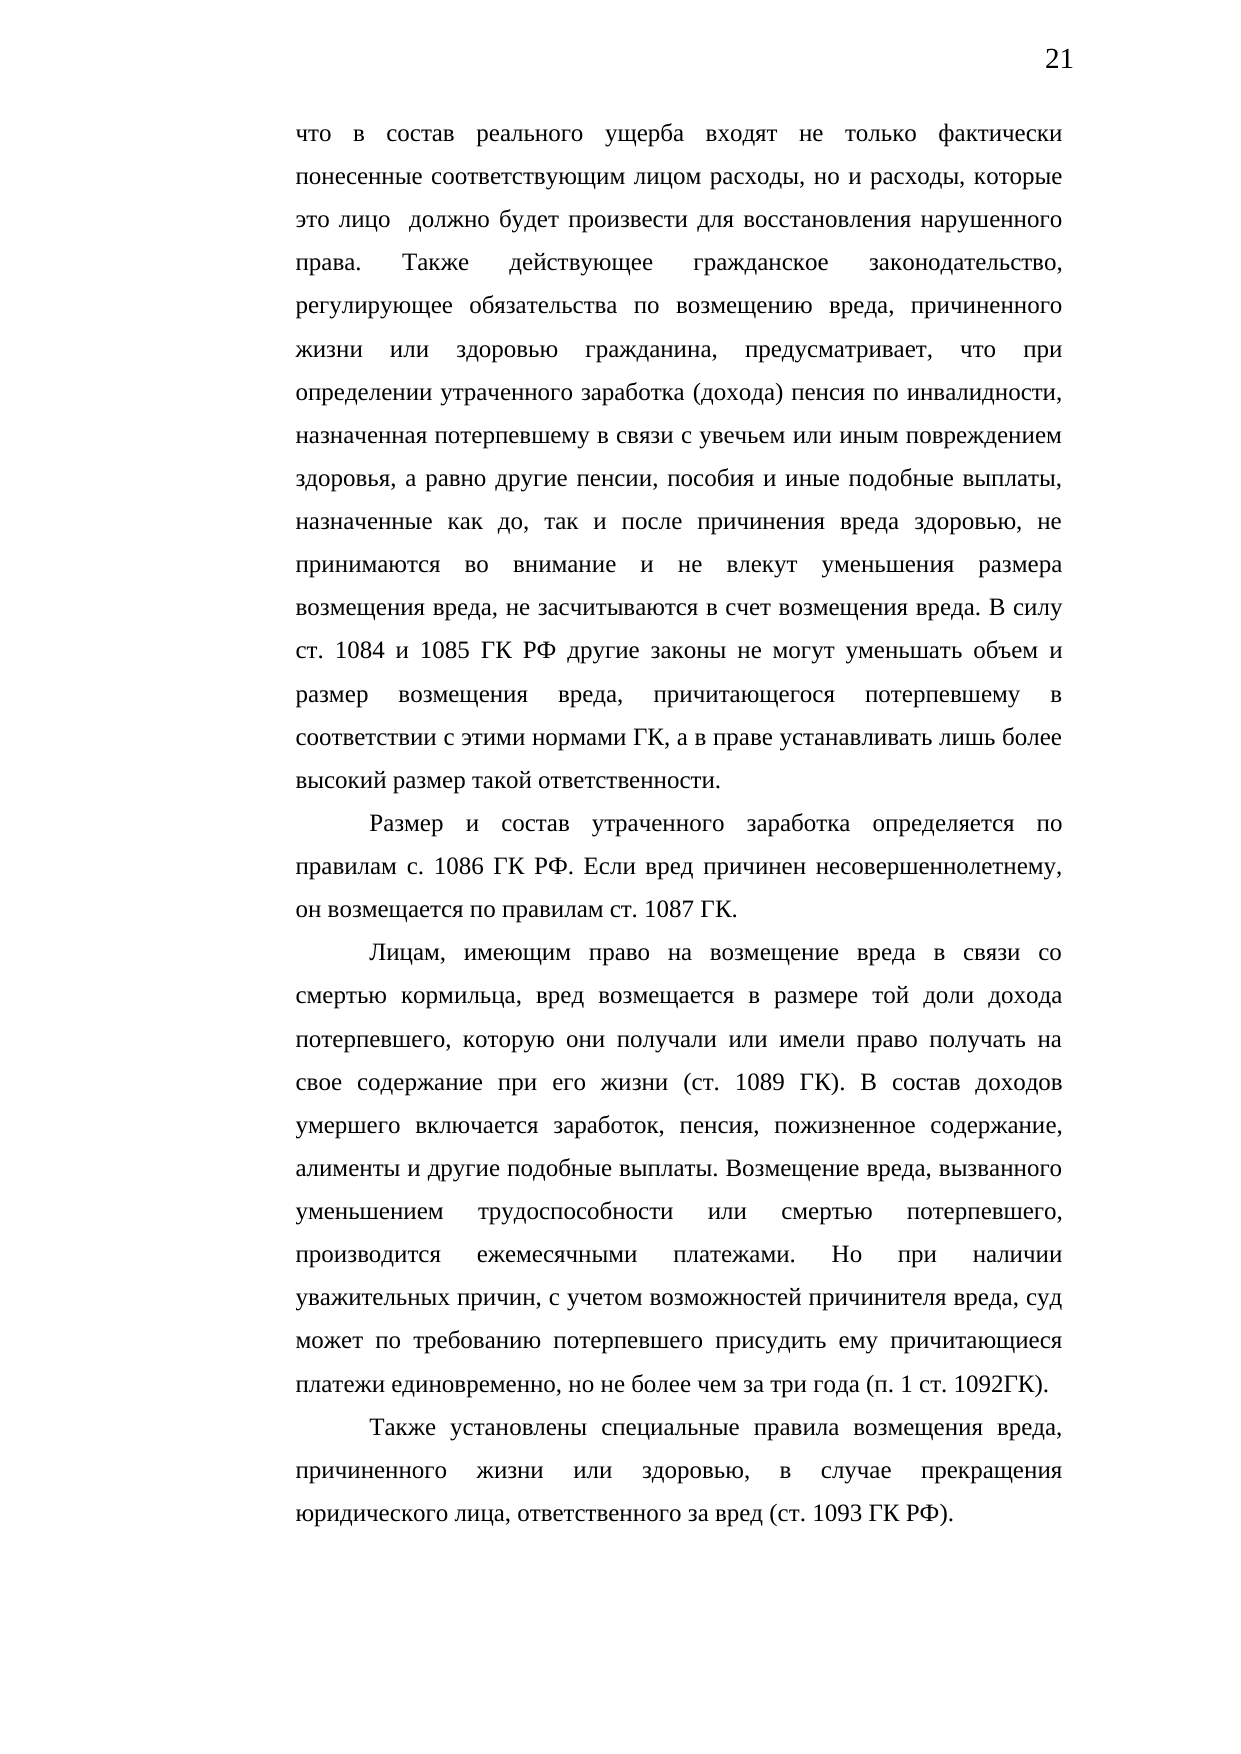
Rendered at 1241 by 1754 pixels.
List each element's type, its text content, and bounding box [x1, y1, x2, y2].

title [295, 118, 1063, 794]
title Также установлены специальные правила возмещения вреда, причиненного жизни или здоровью, в случае прекращения юридического лица, ответственного за вред (ст. 1093 ГК РФ). [295, 1412, 1063, 1527]
title Размер и состав утраченного заработка определяется по правилам с. 1086 ГК РФ. Если вред причинен несовершеннолетнему, он возмещается по правилам ст. 1087 ГК. [295, 808, 1063, 923]
title Лицам, имеющим право на возмещение вреда в связи со смертью кормильца, вред возмещается в размере той доли дохода потерпевшего, которую они получали или имели право получать на свое содержание при его жизни (ст. 1089 ГК). В состав доходов умершего включается заработок, пенсия, пожизненное содержание, алименты и другие подобные выплаты. Возмещение вреда, вызванного уменьшением трудоспособности или смертью потерпевшего, производится ежемесячными платежами. Но при наличии уважительных причин, с учетом возможностей причинителя вреда, суд может по требованию потерпевшего присудить ему причитающиеся платежи единовременно, но не более чем за три года (п. 1 ст. 1092ГК). [295, 937, 1063, 1397]
